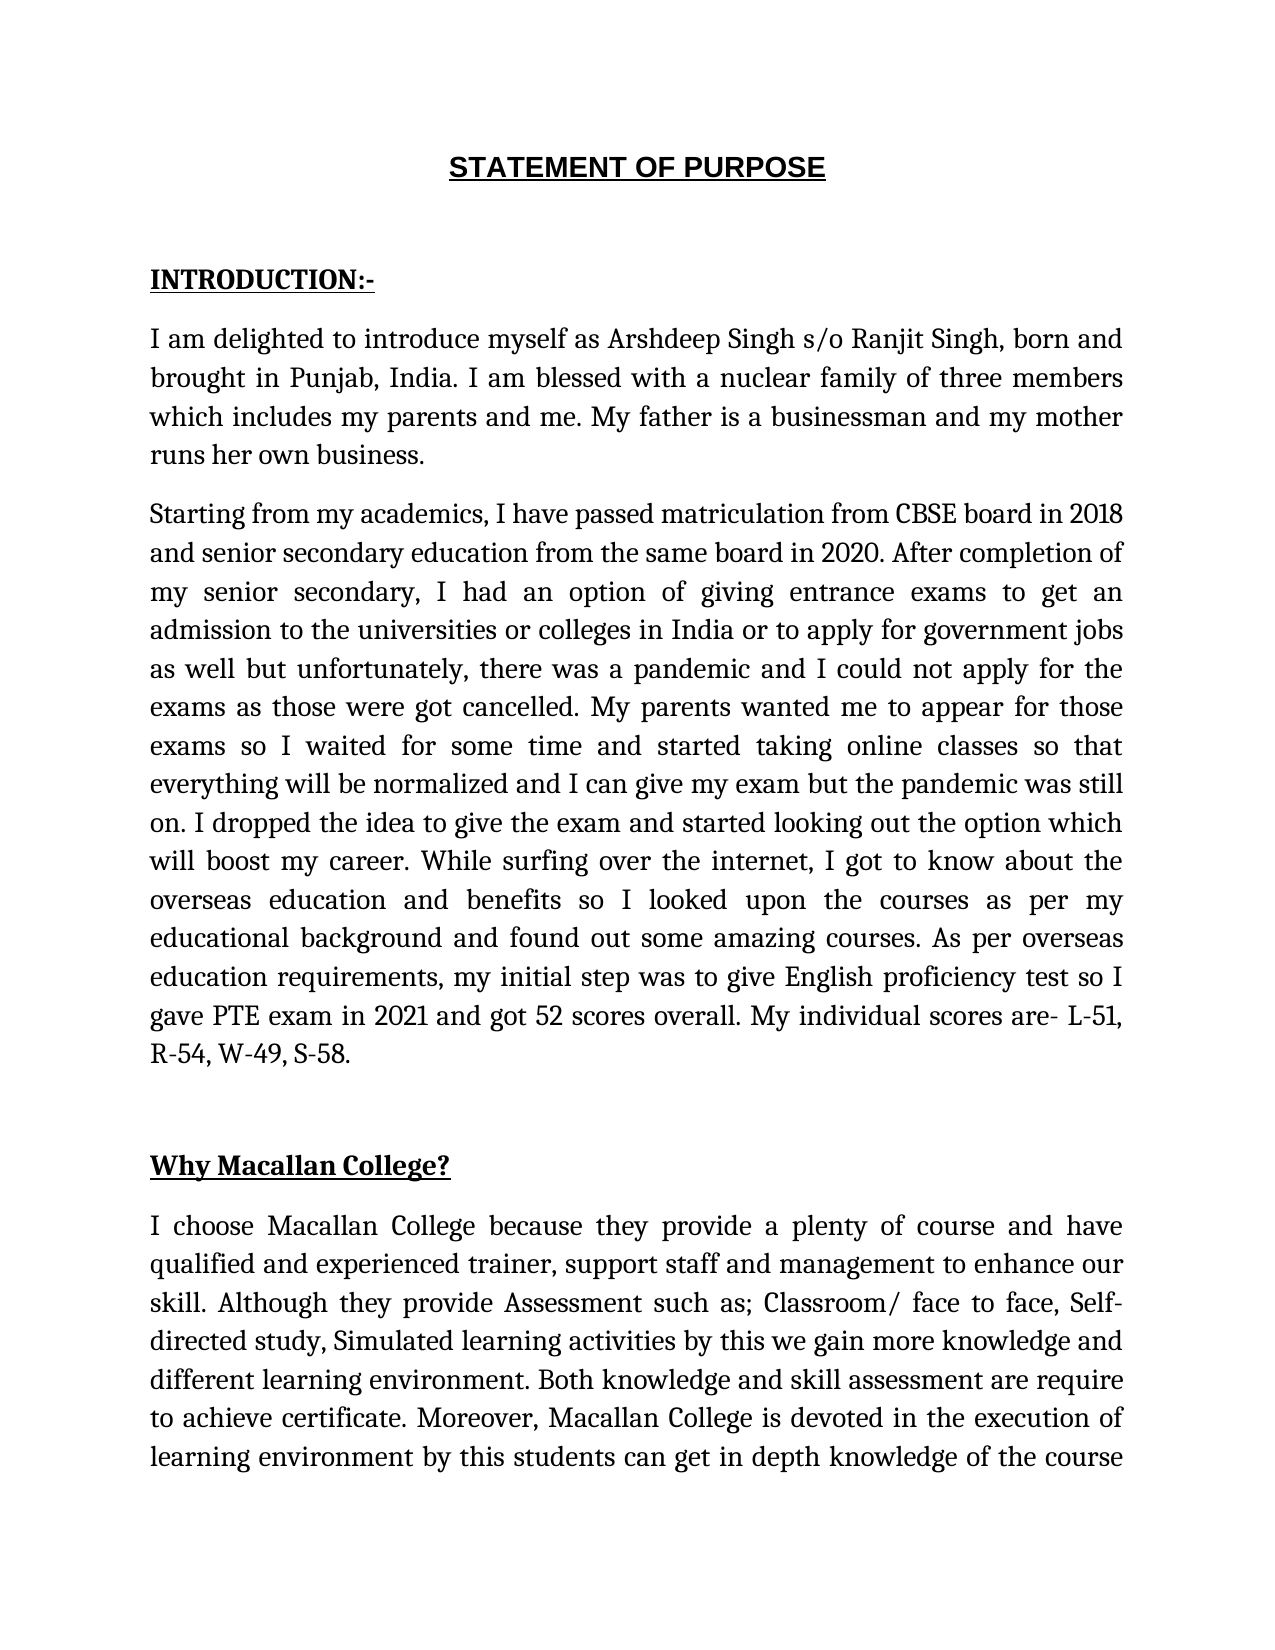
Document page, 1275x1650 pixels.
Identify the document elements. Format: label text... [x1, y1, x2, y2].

text Starting from my academics, I have passed matriculation from CBSE board in 2018 and senior secondary education from the same board in 2020. After completion of my senior secondary, I had an option of giving entrance exams to get an admission to the universities or colleges in India or to apply for government jobs as well but unfortunately, there was a pandemic and I could not apply for the exams as those were got cancelled. My parents wanted me to appear for those exams so I waited for some time and started taking online classes so that everything will be normalized and I can give my exam but the pandemic was still on. I dropped the idea to give the exam and started looking out the option which will boost my career. While surfing over the internet, I got to know about the overseas education and benefits so I looked upon the courses as per my educational background and found out some amazing courses. As per overseas education requirements, my initial step was to give English proficiency test so I gave PTE exam in 2021 and got 52 scores overall. My individual scores are- L-51, R-54, W-49, S-58. [150, 498, 1125, 1071]
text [150, 1209, 1125, 1474]
text Why Macallan College? [150, 1149, 1125, 1183]
text STATEMENT OF PURPOSE [150, 150, 1125, 183]
text INTRODUCTION:- [150, 263, 1125, 297]
text I am delighted to introduce myself as Arshdeep Singh s/o Ranjit Singh, born and brought in Punjab, India. I am blessed with a nuclear family of three members which includes my parents and me. My father is a businessman and my mother runs her own business. [150, 323, 1125, 472]
